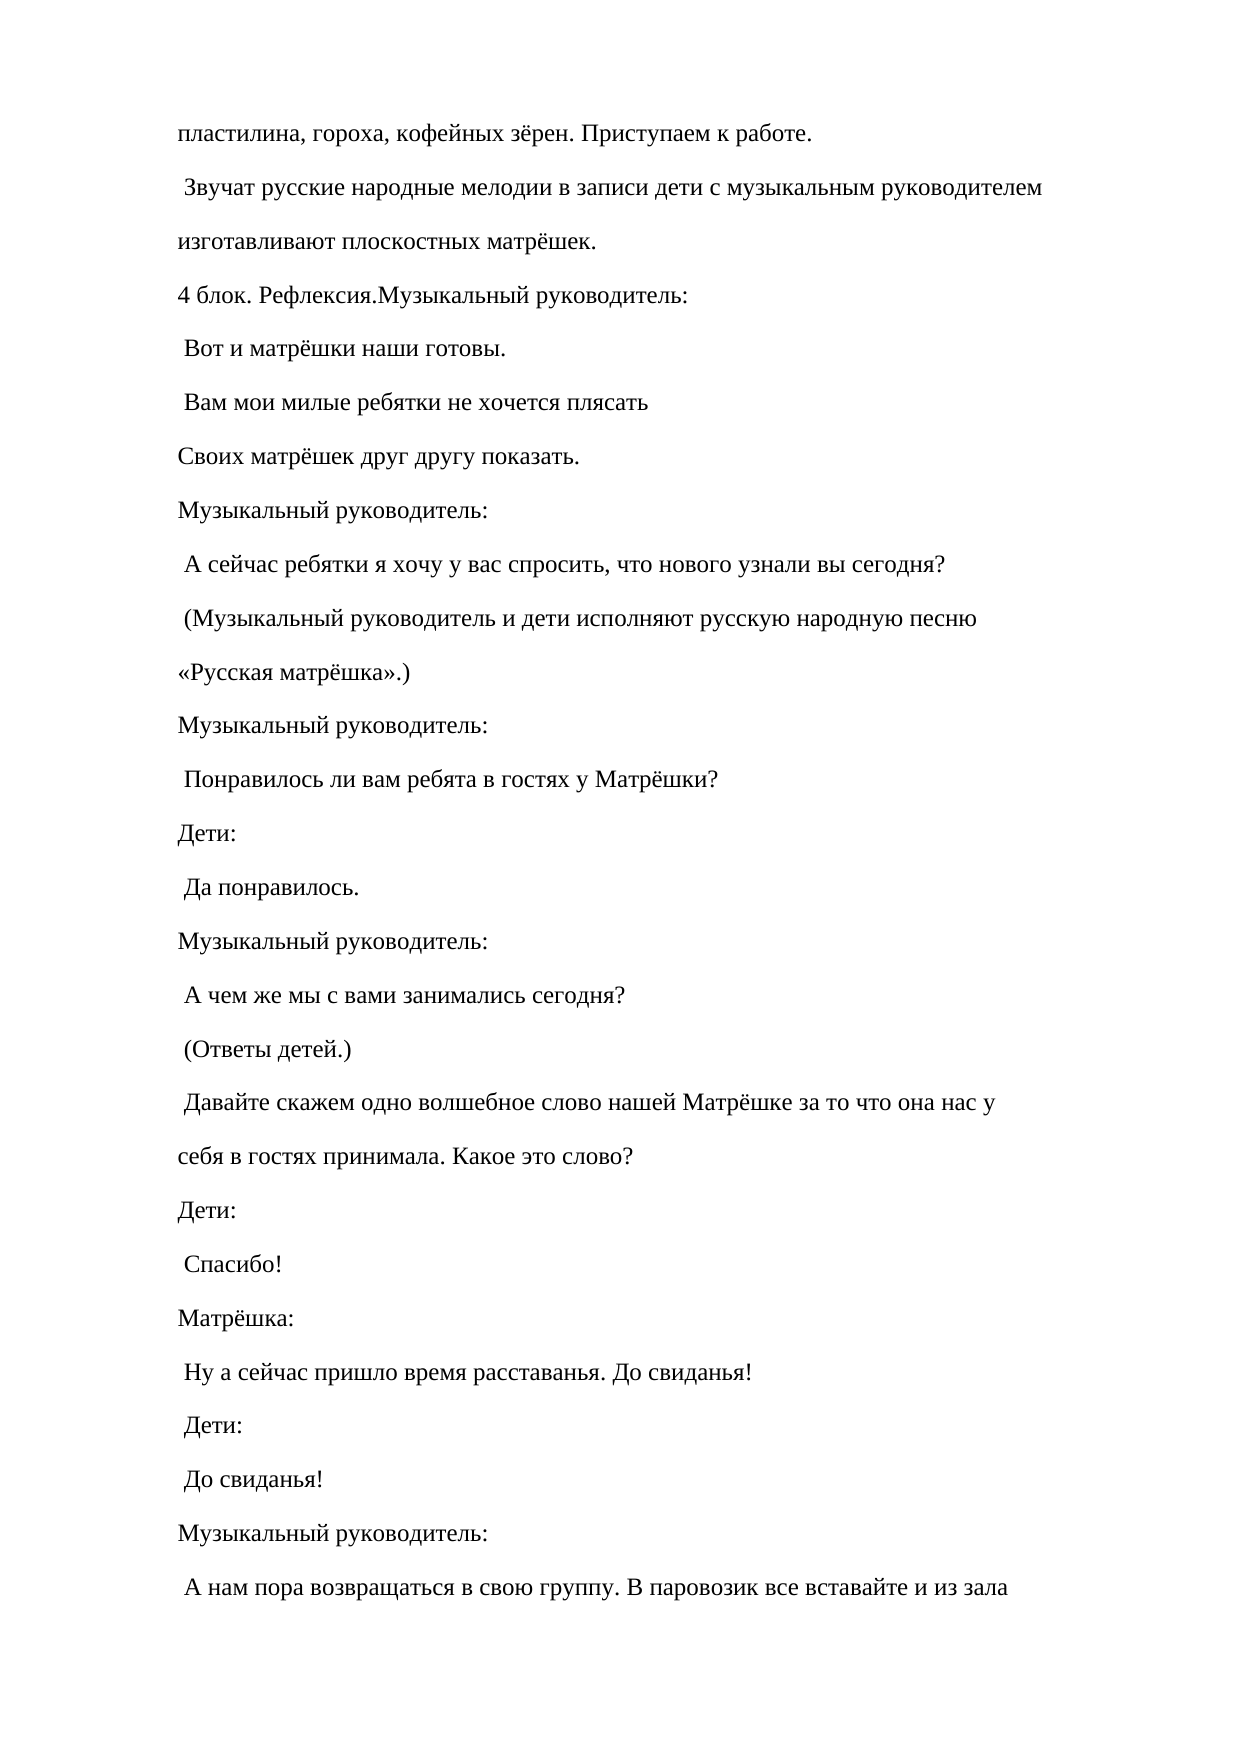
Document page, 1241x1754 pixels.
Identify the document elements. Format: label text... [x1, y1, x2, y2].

text «Русская матрёшка».) [177, 657, 1152, 685]
text Спасибо! [177, 1249, 1152, 1278]
text Дети: [177, 818, 1152, 847]
text (Музыкальный руководитель и дети исполняют русскую народную песню [177, 603, 1152, 632]
text А нам пора возвращаться в свою группу. В паровозик все вставайте и из зала [177, 1572, 1152, 1601]
text Своих матрёшек друг другу показать. [177, 441, 1152, 470]
text А чем же мы с вами занимались сегодня? [177, 980, 1152, 1008]
text Ну а сейчас пришло время расставанья. До свиданья! [177, 1357, 1152, 1386]
text Музыкальный руководитель: [177, 495, 1152, 524]
text А сейчас ребятки я хочу у вас спросить, что нового узнали вы сегодня? [177, 549, 1152, 578]
text Вам мои милые ребятки не хочется плясать [177, 387, 1152, 416]
text Да понравилось. [177, 872, 1152, 901]
text Вот и матрёшки наши готовы. [177, 333, 1152, 362]
text Матрёшка: [177, 1303, 1152, 1332]
text Звучат русские народные мелодии в записи дети с музыкальным руководителем [177, 172, 1152, 201]
text Понравилось ли вам ребята в гостях у Матрёшки? [177, 764, 1152, 793]
text Дети: [177, 1195, 1152, 1224]
text До свиданья! [177, 1464, 1152, 1493]
text Музыкальный руководитель: [177, 926, 1152, 955]
text Дети: [177, 1411, 1152, 1439]
text Давайте скажем одно волшебное слово нашей Матрёшке за то что она нас у [177, 1087, 1152, 1116]
text изготавливают плоскостных матрёшек. [177, 226, 1152, 254]
text пластилина, гороха, кофейных зёрен. Приступаем к работе. [177, 118, 1152, 147]
text Музыкальный руководитель: [177, 711, 1152, 739]
text Музыкальный руководитель: [177, 1518, 1152, 1547]
text (Ответы детей.) [177, 1034, 1152, 1062]
text себя в гостях принимала. Какое это слово? [177, 1141, 1152, 1170]
text 4 блок. Рефлексия.Музыкальный руководитель: [177, 280, 1152, 308]
